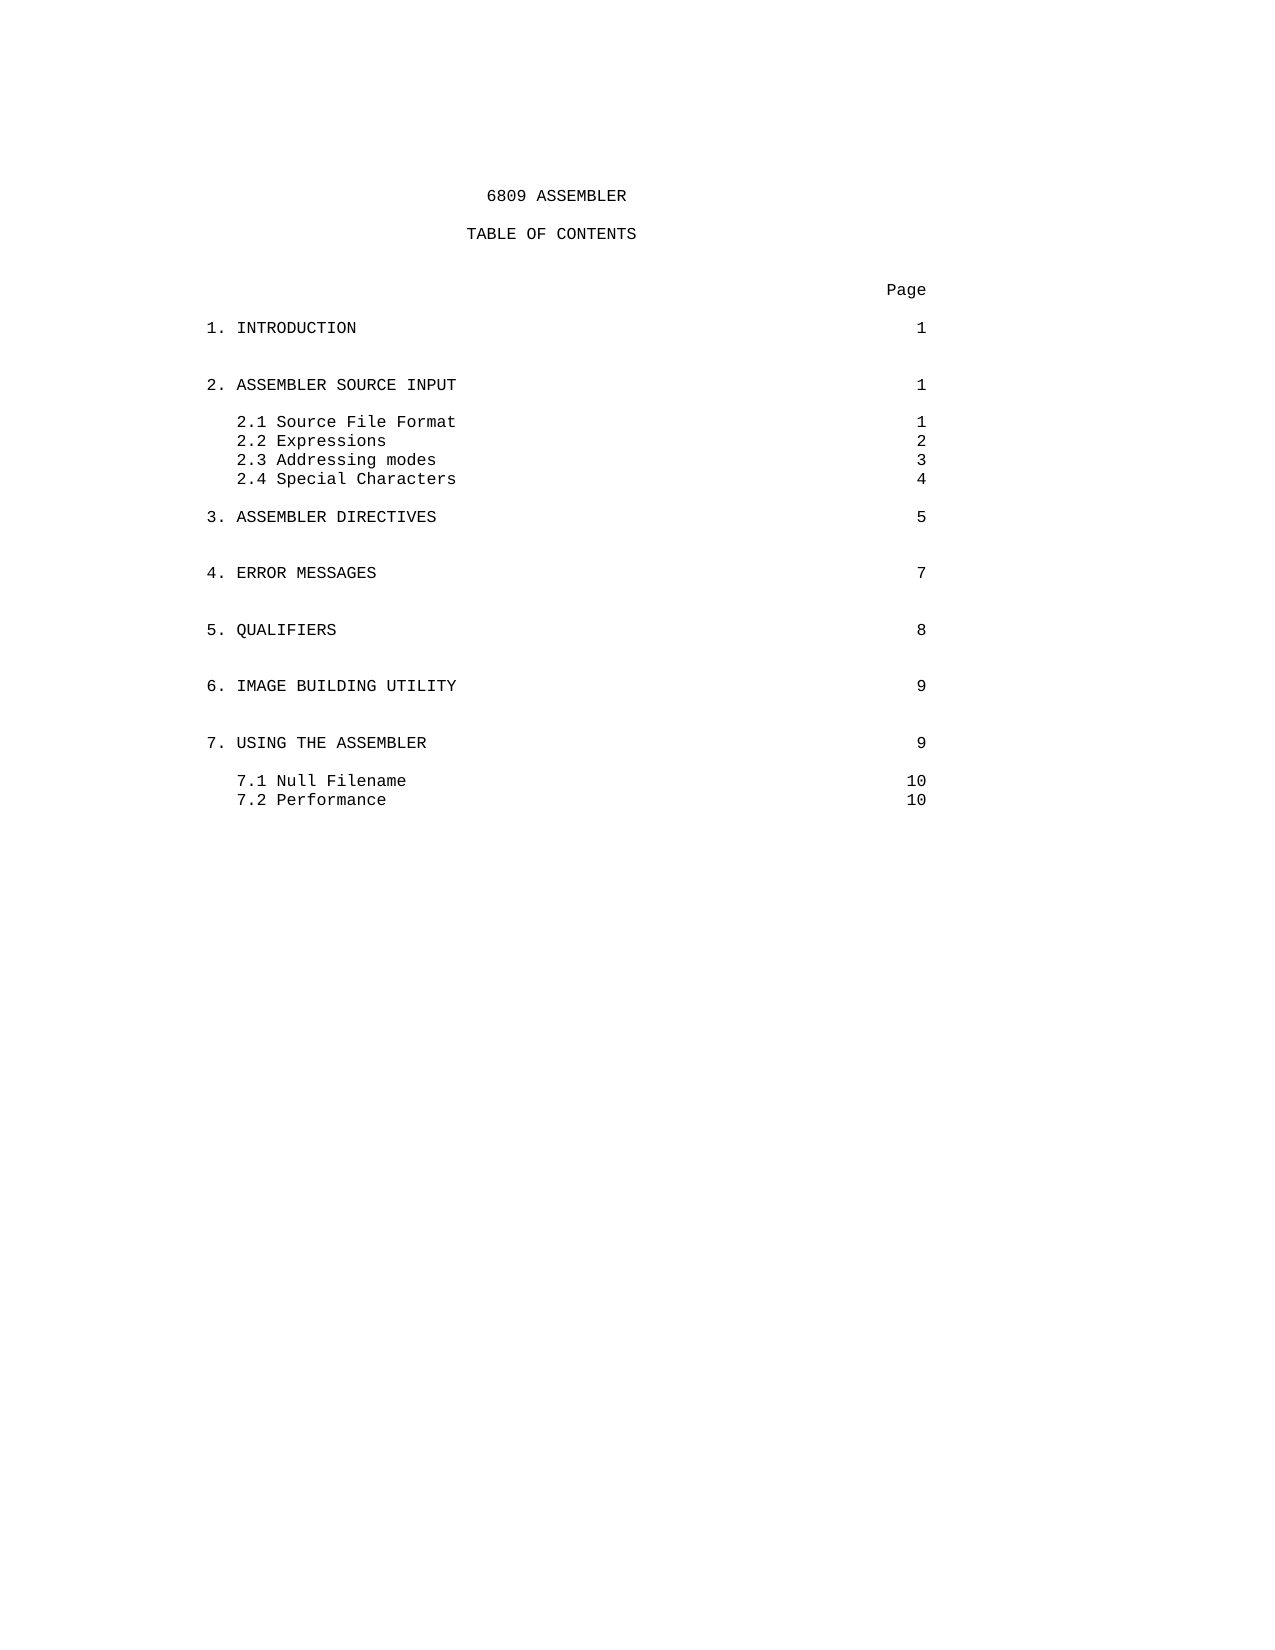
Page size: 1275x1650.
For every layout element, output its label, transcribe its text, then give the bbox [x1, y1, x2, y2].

text 7. USING THE ASSEMBLER 9 [156, 734, 1118, 753]
text 7.2 Performance 10 [156, 791, 1118, 810]
text 4. ERROR MESSAGES 7 [156, 565, 1118, 584]
text TABLE OF CONTENTS [156, 225, 1118, 244]
text 2.3 Addressing modes 3 [156, 452, 1118, 471]
text 2. ASSEMBLER SOURCE INPUT 1 [156, 376, 1118, 395]
text 7.1 Null Filename 10 [156, 772, 1118, 791]
text 2.2 Expressions 2 [156, 433, 1118, 452]
text 1. INTRODUCTION 1 [156, 320, 1118, 338]
text 5. QUALIFIERS 8 [156, 621, 1118, 640]
text 2.1 Source File Format 1 [156, 414, 1118, 433]
text 6. IMAGE BUILDING UTILITY 9 [156, 678, 1118, 697]
text 3. ASSEMBLER DIRECTIVES 5 [156, 508, 1118, 527]
text Page [156, 282, 1118, 301]
text 2.4 Special Characters 4 [156, 471, 1118, 489]
text 6809 ASSEMBLER [156, 188, 1118, 207]
